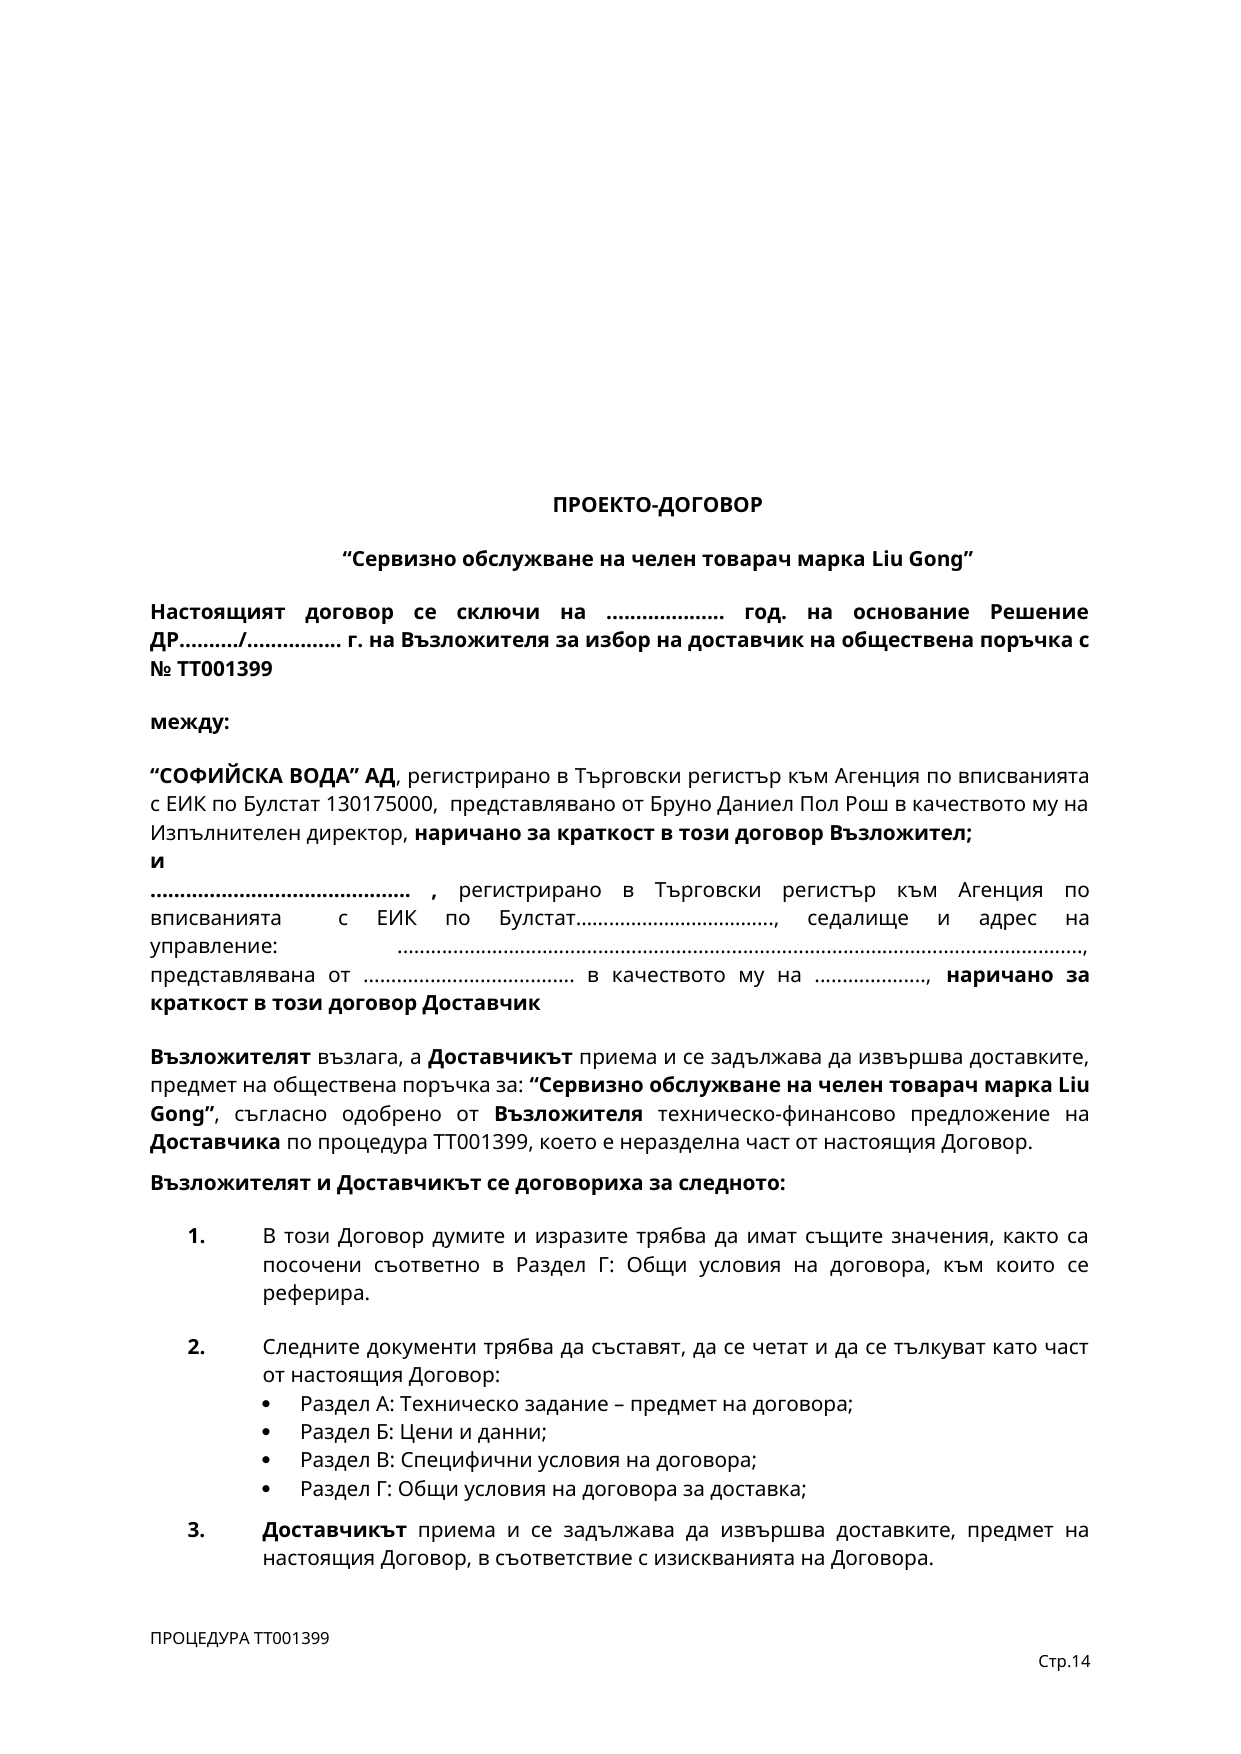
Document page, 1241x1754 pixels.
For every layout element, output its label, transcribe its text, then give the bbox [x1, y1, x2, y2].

text ............................................ , регистрирано в Търговски регистър към Агенция по вписванията с ЕИК по Булстат……………………………..., седалище и адрес на управление: ..........................................................................................................................., представлявана от ...................................... в качеството му на ...................., наричано за краткост в този договор Доставчик [150, 875, 1090, 1017]
list Раздел В: Специфични условия на договора; [262, 1446, 1090, 1474]
text Възложителят и Доставчикът се договориха за следното: [150, 1168, 1090, 1197]
list Раздел А: Техническо задание – предмет на договора; [262, 1389, 1090, 1417]
list Раздел Б: Цени и данни; [262, 1417, 1090, 1446]
text Настоящият договор се сключи на .................... год. на основание Решение ДР........../................ г. на Възложителя за избор на доставчик на обществена поръчка с № ТТ001399 [150, 597, 1090, 682]
list В този Договор думите и изразите трябва да имат същите значения, както са посочени съответно в Раздел Г: Общи условия на договора, към които се реферира. [187, 1222, 1090, 1307]
text ПРОЕКТО-ДОГОВОР [150, 490, 1090, 519]
list Раздел Г: Общи условия на договора за доставка; [262, 1474, 1090, 1502]
list Доставчикът приема и се задължава да извършва доставките, предмет на настоящия Договор, в съответствие с изискванията на Договора. [187, 1515, 1090, 1572]
text “СОФИЙСКА ВОДА” АД, регистрирано в Търговски регистър към Агенция по вписванията с ЕИК по Булстат 130175000, представлявано от Бруно Даниел Пол Рош в качеството му на Изпълнителен директор, наричано за краткост в този договор Възложител; [150, 761, 1090, 846]
list Следните документи трябва да съставят, да се четат и да се тълкуват като част от настоящия Договор: [187, 1332, 1090, 1389]
text между: [150, 707, 1090, 736]
text “Сервизно обслужване на челен товарач марка Liu Gong” [150, 544, 1090, 572]
text и [150, 846, 1090, 875]
text Възложителят възлага, а Доставчикът приема и се задължава да извършва доставките, предмет на обществена поръчка за: “Сервизно обслужване на челен товарач марка Liu Gong”, съгласно одобрено от Възложителя техническо-финансово предложение на Доставчика по процедура ТТ001399, което е неразделна част от настоящия Договор. [150, 1042, 1090, 1156]
